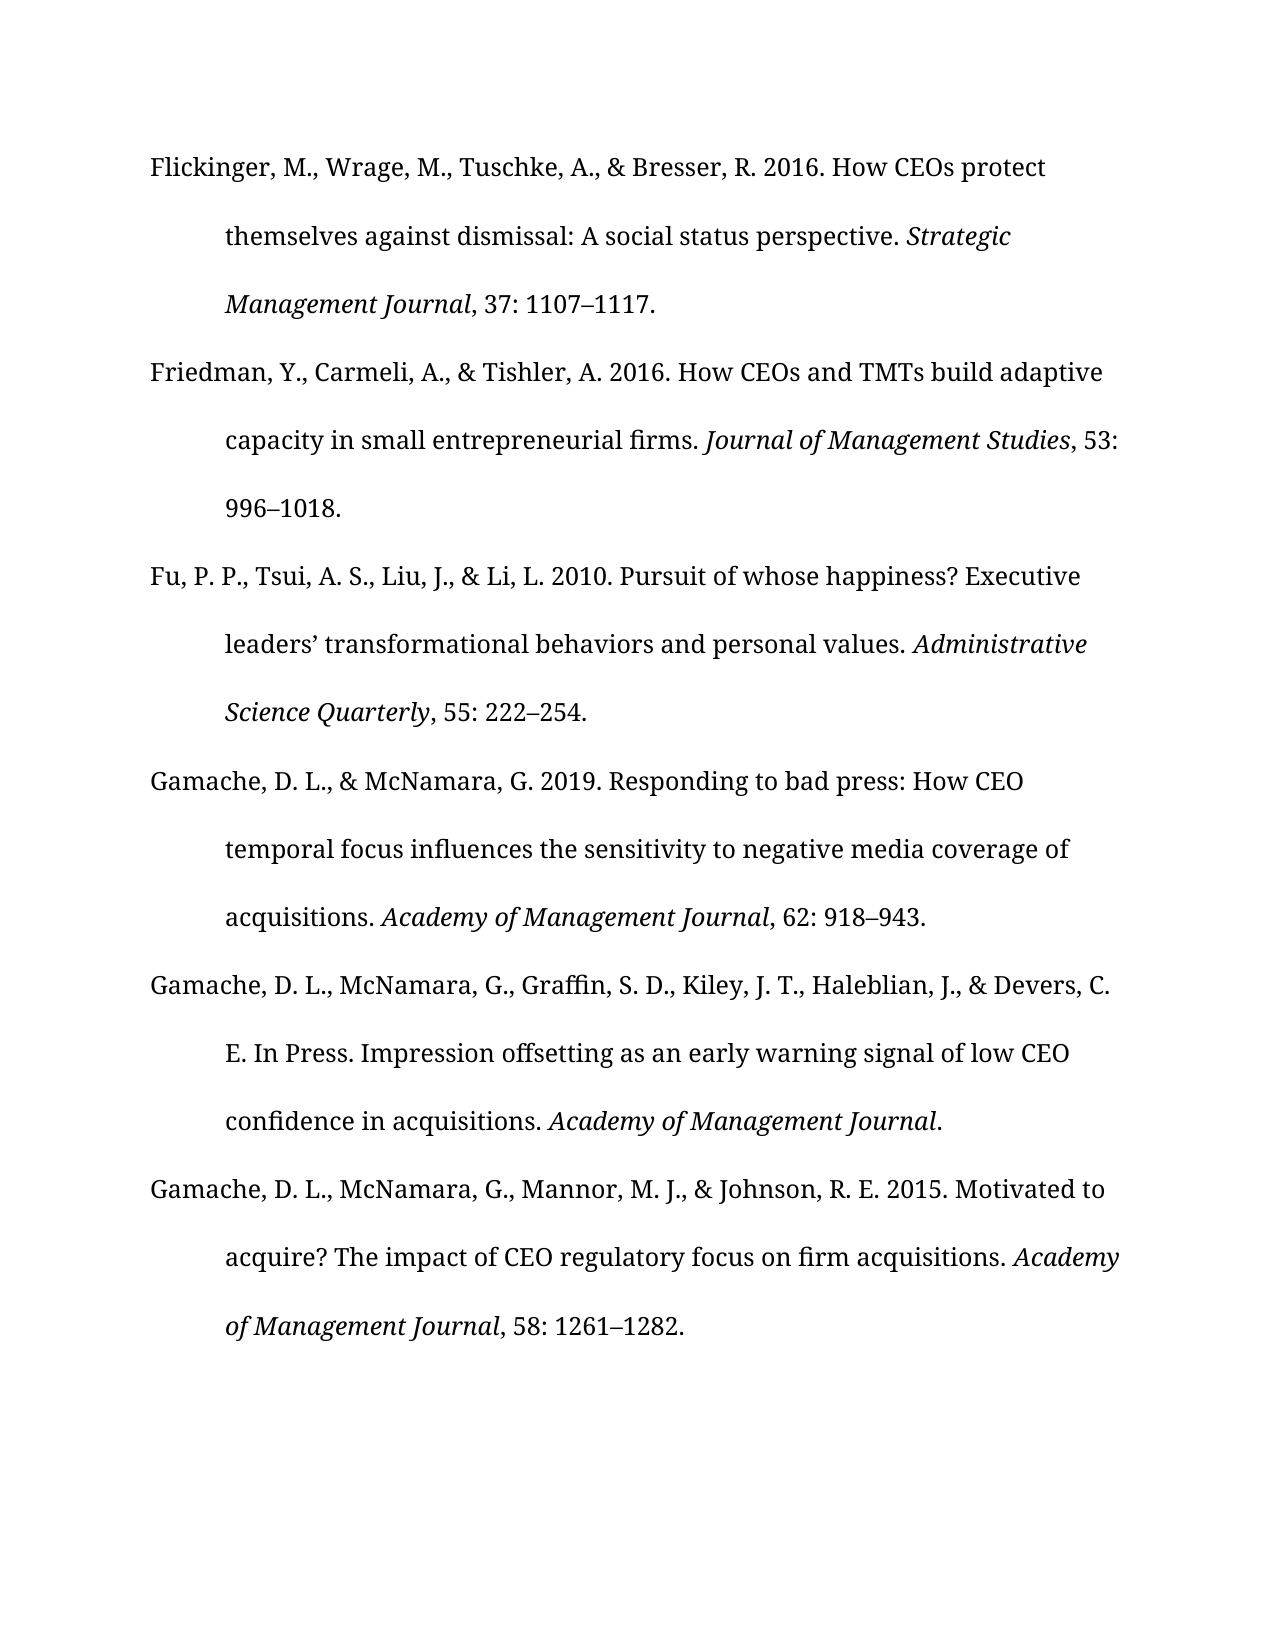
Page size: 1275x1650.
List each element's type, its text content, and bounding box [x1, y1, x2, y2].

text Gamache, D. L., McNamara, G., Graffin, S. D., Kiley, J. T., Haleblian, J., & Devers, C. E. In Press. Impression offsetting as an early warning signal of low CEO confidence in acquisitions. Academy of Management Journal. [150, 967, 1125, 1138]
text Gamache, D. L., & McNamara, G. 2019. Responding to bad press: How CEO temporal focus influences the sensitivity to negative media coverage of acquisitions. Academy of Management Journal, 62: 918–943. [150, 763, 1125, 933]
text Friedman, Y., Carmeli, A., & Tishler, A. 2016. How CEOs and TMTs build adaptive capacity in small entrepreneurial firms. Journal of Management Studies, 53: 996–1018. [150, 354, 1125, 525]
text Gamache, D. L., McNamara, G., Mannor, M. J., & Johnson, R. E. 2015. Motivated to acquire? The impact of CEO regulatory focus on firm acquisitions. Academy of Management Journal, 58: 1261–1282. [150, 1172, 1125, 1342]
text Fu, P. P., Tsui, A. S., Liu, J., & Li, L. 2010. Pursuit of whose happiness? Executive leaders’ transformational behaviors and personal values. Administrative Science Quarterly, 55: 222–254. [150, 559, 1125, 729]
text Flickinger, M., Wrage, M., Tuschke, A., & Bresser, R. 2016. How CEOs protect themselves against dismissal: A social status perspective. Strategic Management Journal, 37: 1107–1117. [150, 150, 1125, 320]
